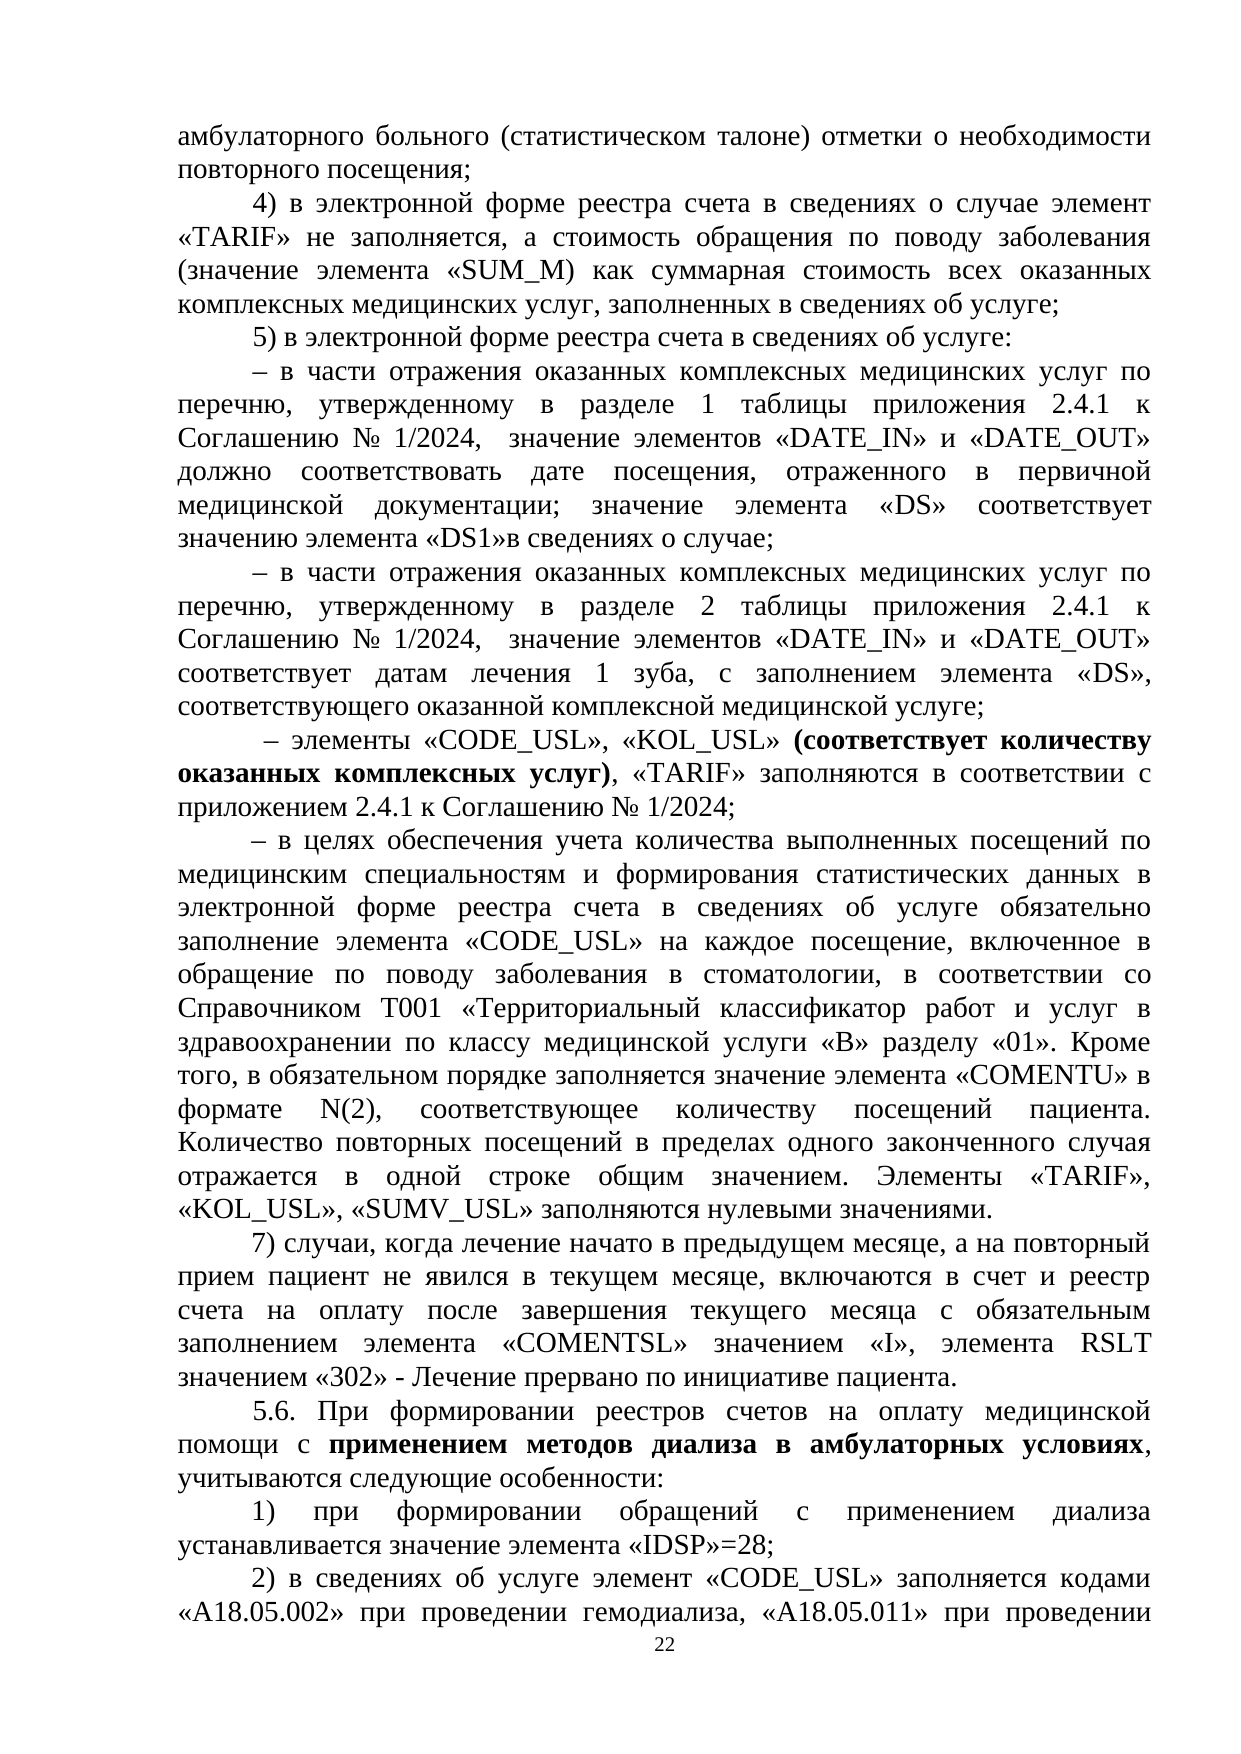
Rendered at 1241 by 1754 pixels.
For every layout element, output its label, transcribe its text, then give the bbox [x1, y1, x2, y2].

text 1) при формировании обращений с применением диализа устанавливается значение элемента «IDSP»=28; [177, 1493, 1152, 1560]
text 4) в электронной форме реестра счета в сведениях о случае элемент «TARIF» не заполняется, а стоимость обращения по поводу заболевания (значение элемента «SUM_M) как суммарная стоимость всех оказанных комплексных медицинских услуг, заполненных в сведениях об услуге; [177, 185, 1152, 319]
text 5.6. При формировании реестров счетов на оплату медицинской помощи с применением методов диализа в амбулаторных условиях, учитываются следующие особенности: [177, 1393, 1152, 1493]
text – элементы «CODE_USL», «KOL_USL» (соответствует количеству оказанных комплексных услуг), «TARIF» заполняются в соответствии с приложением 2.4.1 к Соглашению № 1/2024; [177, 722, 1152, 822]
text 5) в электронной форме реестра счета в сведениях об услуге: [177, 319, 1152, 353]
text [177, 118, 1152, 185]
text – в части отражения оказанных комплексных медицинских услуг по перечню, утвержденному в разделе 1 таблицы приложения 2.4.1 к Соглашению № 1/2024, значение элементов «DATE_IN» и «DATE_OUT» должно соответствовать дате посещения, отраженного в первичной медицинской документации; значение элемента «DS» соответствует значению элемента «DS1»в сведениях о случае; [177, 353, 1152, 554]
text – в целях обеспечения учета количества выполненных посещений по медицинским специальностям и формирования статистических данных в электронной форме реестра счета в сведениях об услуге обязательно заполнение элемента «CODE_USL» на каждое посещение, включенное в обращение по поводу заболевания в стоматологии, в соответствии со Справочником T001 «Территориальный классификатор работ и услуг в здравоохранении по классу медицинской услуги «В» разделу «01». Кроме того, в обязательном порядке заполняется значение элемента «COMENTU» в формате N(2), соответствующее количеству посещений пациента. Количество повторных посещений в пределах одного законченного случая отражается в одной строке общим значением. Элементы «TARIF», «KOL_USL», «SUMV_USL» заполняются нулевыми значениями. [177, 822, 1152, 1225]
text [177, 1560, 1152, 1627]
text 7) случаи, когда лечение начато в предыдущем месяце, а на повторный прием пациент не явился в текущем месяце, включаются в счет и реестр счета на оплату после завершения текущего месяца с обязательным заполнением элемента «COMENTSL» значением «I», элемента RSLT значением «302» - Лечение прервано по инициативе пациента. [177, 1225, 1152, 1393]
text – в части отражения оказанных комплексных медицинских услуг по перечню, утвержденному в разделе 2 таблицы приложения 2.4.1 к Соглашению № 1/2024, значение элементов «DATE_IN» и «DATE_OUT» соответствует датам лечения 1 зуба, с заполнением элемента «DS», соответствующего оказанной комплексной медицинской услуге; [177, 554, 1152, 722]
